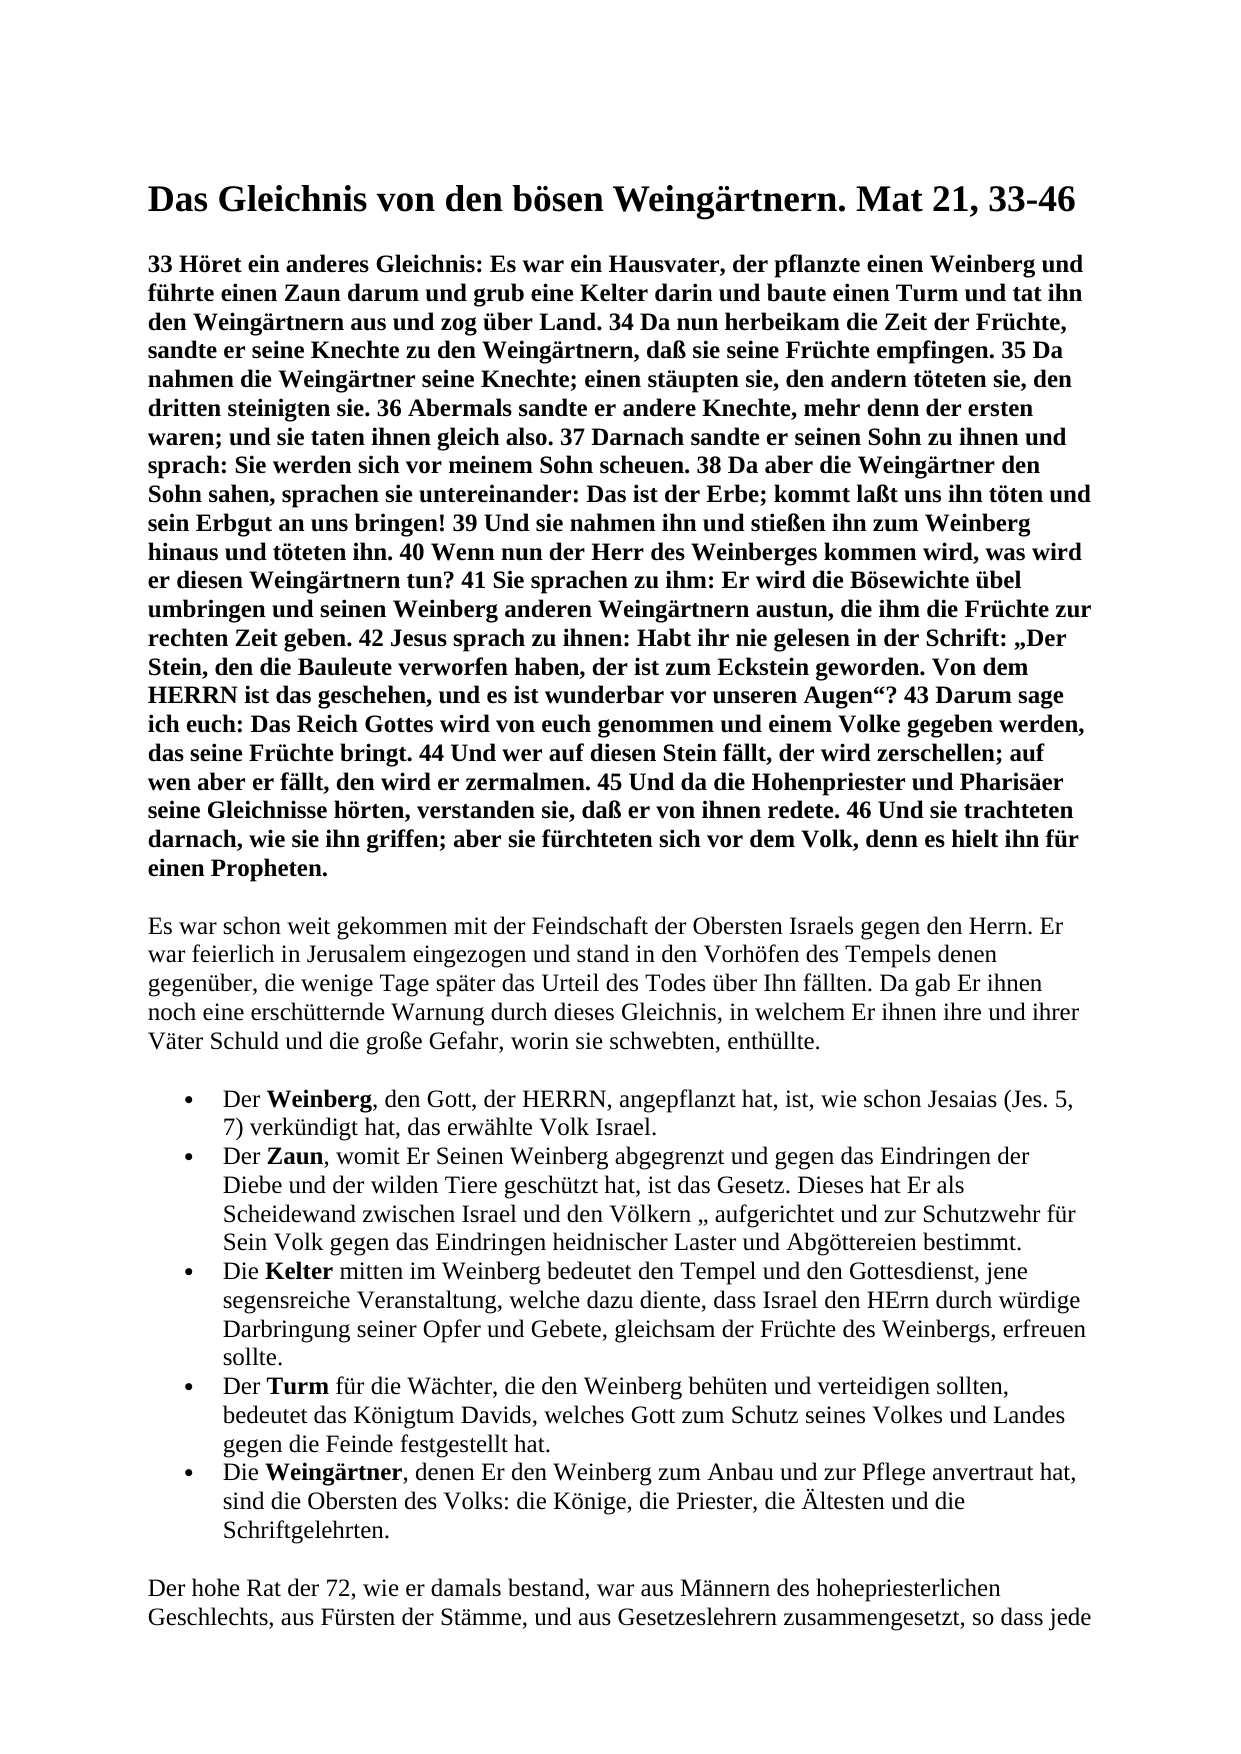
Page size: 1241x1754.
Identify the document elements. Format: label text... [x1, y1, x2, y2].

text Es war schon weit gekommen mit der Feindschaft der Obersten Israels gegen den Herrn. Er war feierlich in Jerusalem eingezogen und stand in den Vorhöfen des Tempels denen gegenüber, die wenige Tage später das Urteil des Todes über Ihn fällten. Da gab Er ihnen noch eine erschütternde Warnung durch dieses Gleichnis, in welchem Er ihnen ihre und ihrer Väter Schuld und die große Gefahr, worin sie schwebten, enthüllte. [148, 911, 1093, 1054]
list Der Zaun, womit Er Seinen Weinberg abgegrenzt und gegen das Eindringen der Diebe und der wilden Tiere geschützt hat, ist das Gesetz. Dieses hat Er als Scheidewand zwischen Israel und den Völkern „ aufgerichtet und zur Schutzwehr für Sein Volk gegen das Eindringen heidnischer Laster und Abgöttereien bestimmt. [185, 1170, 1093, 1285]
text 33 Höret ein anderes Gleichnis: Es war ein Hausvater, der pflanzte einen Weinberg und führte einen Zaun darum und grub eine Kelter darin und baute einen Turm und tat ihn den Weingärtnern aus und zog über Land. 34 Da nun herbeikam die Zeit der Früchte, sandte er seine Knechte zu den Weingärtnern, daß sie seine Früchte empfingen. 35 Da nahmen die Weingärtner seine Knechte; einen stäupten sie, den andern töteten sie, den dritten steinigten sie. 36 Abermals sandte er andere Knechte, mehr denn der ersten waren; und sie taten ihnen gleich also. 37 Darnach sandte er seinen Sohn zu ihnen und sprach: Sie werden sich vor meinem Sohn scheuen. 38 Da aber die Weingärtner den Sohn sahen, sprachen sie untereinander: Das ist der Erbe; kommt laßt uns ihn töten und sein Erbgut an uns bringen! 39 Und sie nahmen ihn und stießen ihn zum Weinberg hinaus und töteten ihn. 40 Wenn nun der Herr des Weinberges kommen wird, was wird er diesen Weingärtnern tun? 41 Sie sprachen zu ihm: Er wird die Bösewichte übel umbringen und seinen Weinberg anderen Weingärtnern austun, die ihm die Früchte zur rechten Zeit geben. 42 Jesus sprach zu ihnen: Habt ihr nie gelesen in der Schrift: „Der Stein, den die Bauleute verworfen haben, der ist zum Eckstein geworden. Von dem HERRN ist das geschehen, und es ist wunderbar vor unseren Augen“? 43 Darum sage ich euch: Das Reich Gottes wird von euch genommen und einem Volke gegeben werden, das seine Früchte bringt. 44 Und wer auf diesen Stein fällt, der wird zerschellen; auf wen aber er fällt, den wird er zermalmen. 45 Und da die Hohenpriester und Pharisäer seine Gleichnisse hörten, verstanden sie, daß er von ihnen redete. 46 Und sie trachteten darnach, wie sie ihn griffen; aber sie fürchteten sich vor dem Volk, denn es hielt ihn für einen Propheten. [148, 249, 1093, 882]
list Die Kelter mitten im Weinberg bedeutet den Tempel und den Gottesdienst, jene segensreiche Veranstaltung, welche dazu diente, dass Israel den HErrn durch würdige Darbringung seiner Opfer und Gebete, gleichsam der Früchte des Weinbergs, erfreuen sollte. [185, 1314, 1093, 1429]
list Der Weinberg, den Gott, der HERRN, angepflanzt hat, ist, wie schon Jesaias (Jes. 5, 7) verkündigt hat, das erwählte Volk Israel. [185, 1084, 1093, 1141]
subtitle Das Gleichnis von den bösen Weingärtnern. Mat 21, 33-46 [148, 177, 1093, 220]
list Der Turm für die Wächter, die den Weinberg behüten und verteidigen sollten, bedeutet das Königtum Davids, welches Gott zum Schutz seines Volkes und Landes gegen die Feinde festgestellt hat. [185, 1459, 1093, 1545]
